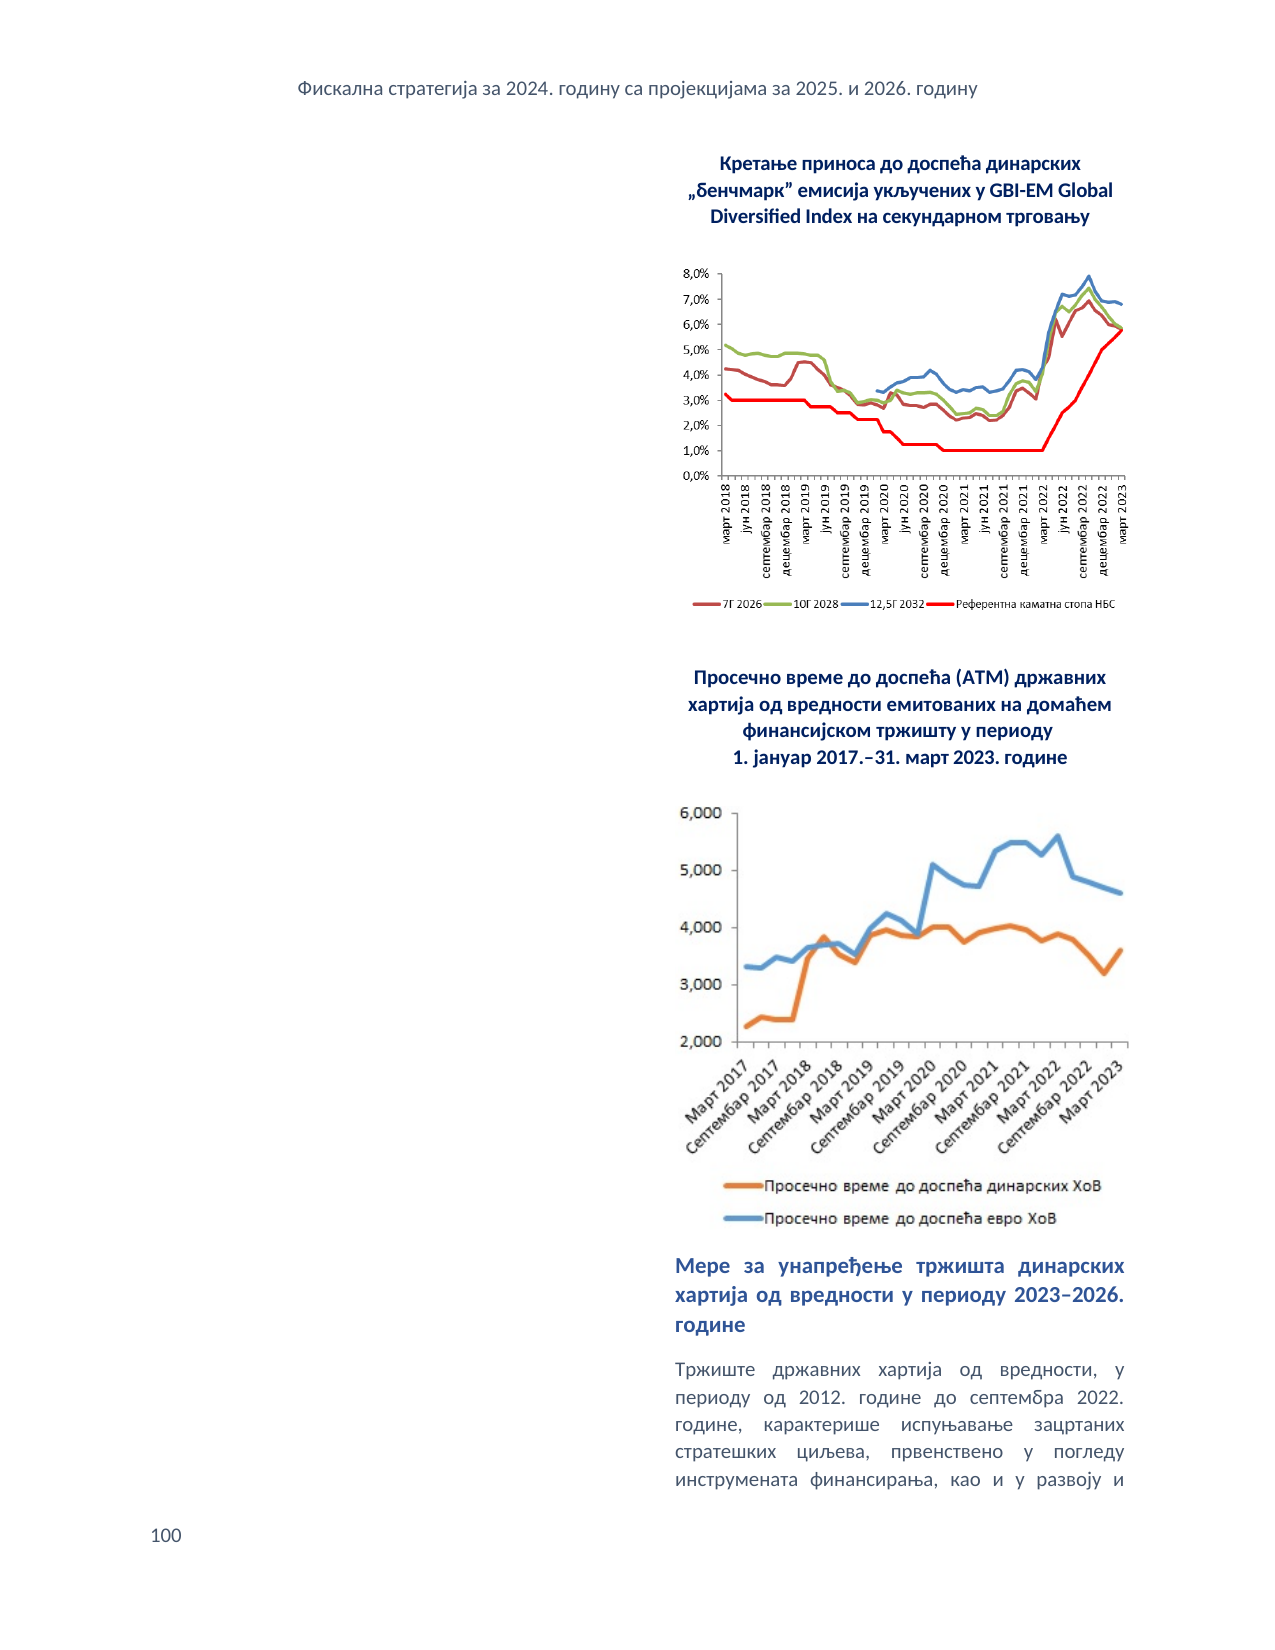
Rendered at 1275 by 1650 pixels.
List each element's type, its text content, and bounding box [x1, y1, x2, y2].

text Мере за унапређење тржишта динарских хартија од вредности у периоду 2023–2026. године [675, 1251, 1125, 1338]
picture [675, 255, 1129, 638]
picture [675, 806, 1129, 1233]
text Кретање приноса до доспећа динарских „бенчмарк” емисија укључених у GBI-EM Global Diversified Index на секундарном трговању [675, 150, 1125, 229]
text Просечно време до доспећа (АТМ) државних хартија од вредности емитованих на домаћем финансијском тржишту у периоду 1. јануар 2017.–31. март 2023. године [675, 664, 1125, 770]
